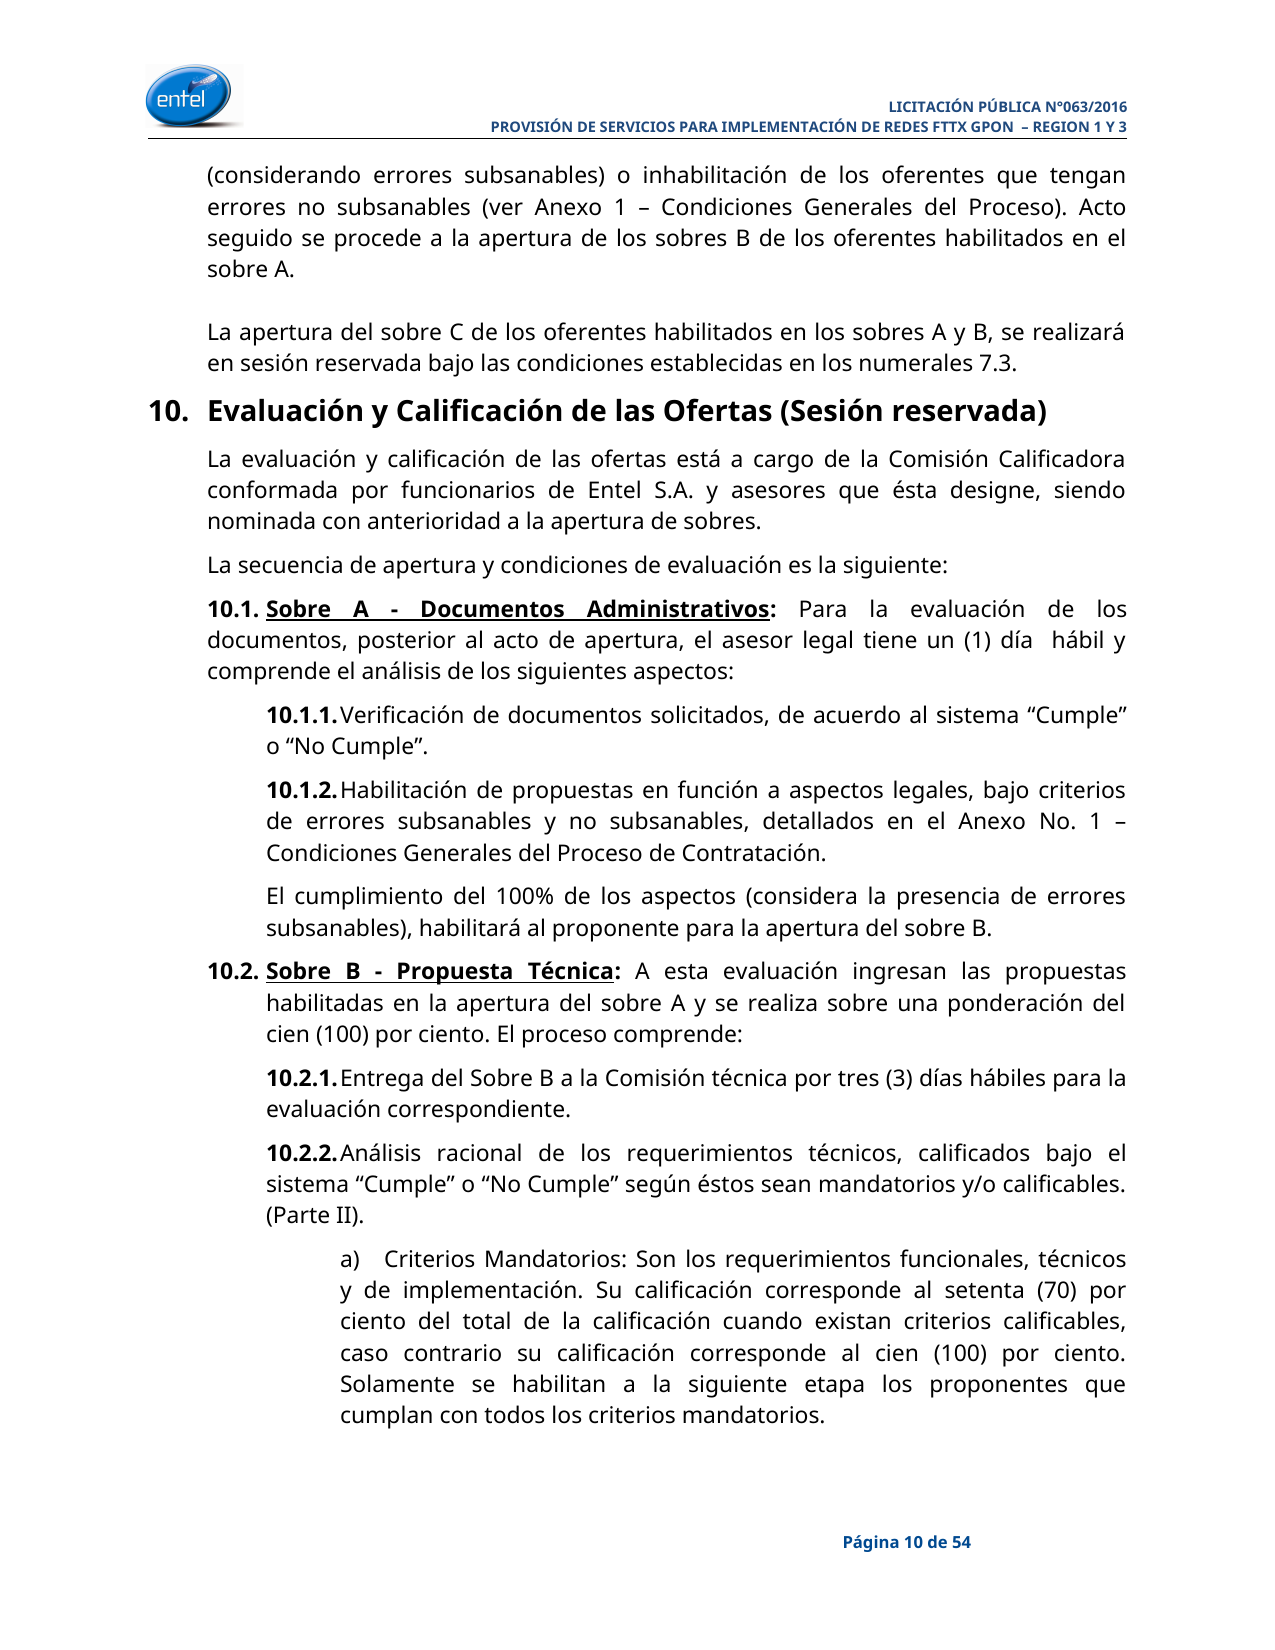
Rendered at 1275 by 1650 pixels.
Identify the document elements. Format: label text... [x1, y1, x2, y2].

list Verificación de documentos solicitados, de acuerdo al sistema “Cumple” o “No Cumple”. [266, 699, 1127, 762]
text La apertura del sobre C de los oferentes habilitados en los sobres A y B, se realizará en sesión reservada bajo las condiciones establecidas en los numerales 7.3. [207, 316, 1127, 378]
list Sobre A - Documentos Administrativos: Para la evaluación de los documentos, posterior al acto de apertura, el asesor legal tiene un (1) día hábil y comprende el análisis de los siguientes aspectos: [207, 593, 1127, 687]
list Sobre B - Propuesta Técnica: A esta evaluación ingresan las propuestas habilitadas en la apertura del sobre A y se realiza sobre una ponderación del cien (100) por ciento. El proceso comprende: [207, 955, 1127, 1049]
picture [145, 64, 244, 128]
list Criterios Mandatorios: Son los requerimientos funcionales, técnicos y de implementación. Su calificación corresponde al setenta (70) por ciento del total de la calificación cuando existan criterios calificables, caso contrario su calificación corresponde al cien (100) por ciento. Solamente se habilitan a la siguiente etapa los proponentes que cumplan con todos los criterios mandatorios. [340, 1243, 1127, 1430]
text La evaluación y calificación de las ofertas está a cargo de la Comisión Calificadora conformada por funcionarios de Entel S.A. y asesores que ésta designe, siendo nominada con anterioridad a la apertura de sobres. [207, 443, 1127, 537]
list Habilitación de propuestas en función a aspectos legales, bajo criterios de errores subsanables y no subsanables, detallados en el Anexo No. 1 – Condiciones Generales del Proceso de Contratación. [266, 774, 1127, 868]
text El cumplimiento del 100% de los aspectos (considera la presencia de errores subsanables), habilitará al proponente para la apertura del sobre B. [266, 880, 1127, 943]
list Análisis racional de los requerimientos técnicos, calificados bajo el sistema “Cumple” o “No Cumple” según éstos sean mandatorios y/o calificables. (Parte II). [266, 1137, 1127, 1230]
text La secuencia de apertura y condiciones de evaluación es la siguiente: [207, 549, 1127, 580]
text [207, 159, 1127, 284]
list Evaluación y Calificación de las Ofertas (Sesión reservada) [148, 391, 1127, 430]
list Entrega del Sobre B a la Comisión técnica por tres (3) días hábiles para la evaluación correspondiente. [266, 1062, 1127, 1124]
